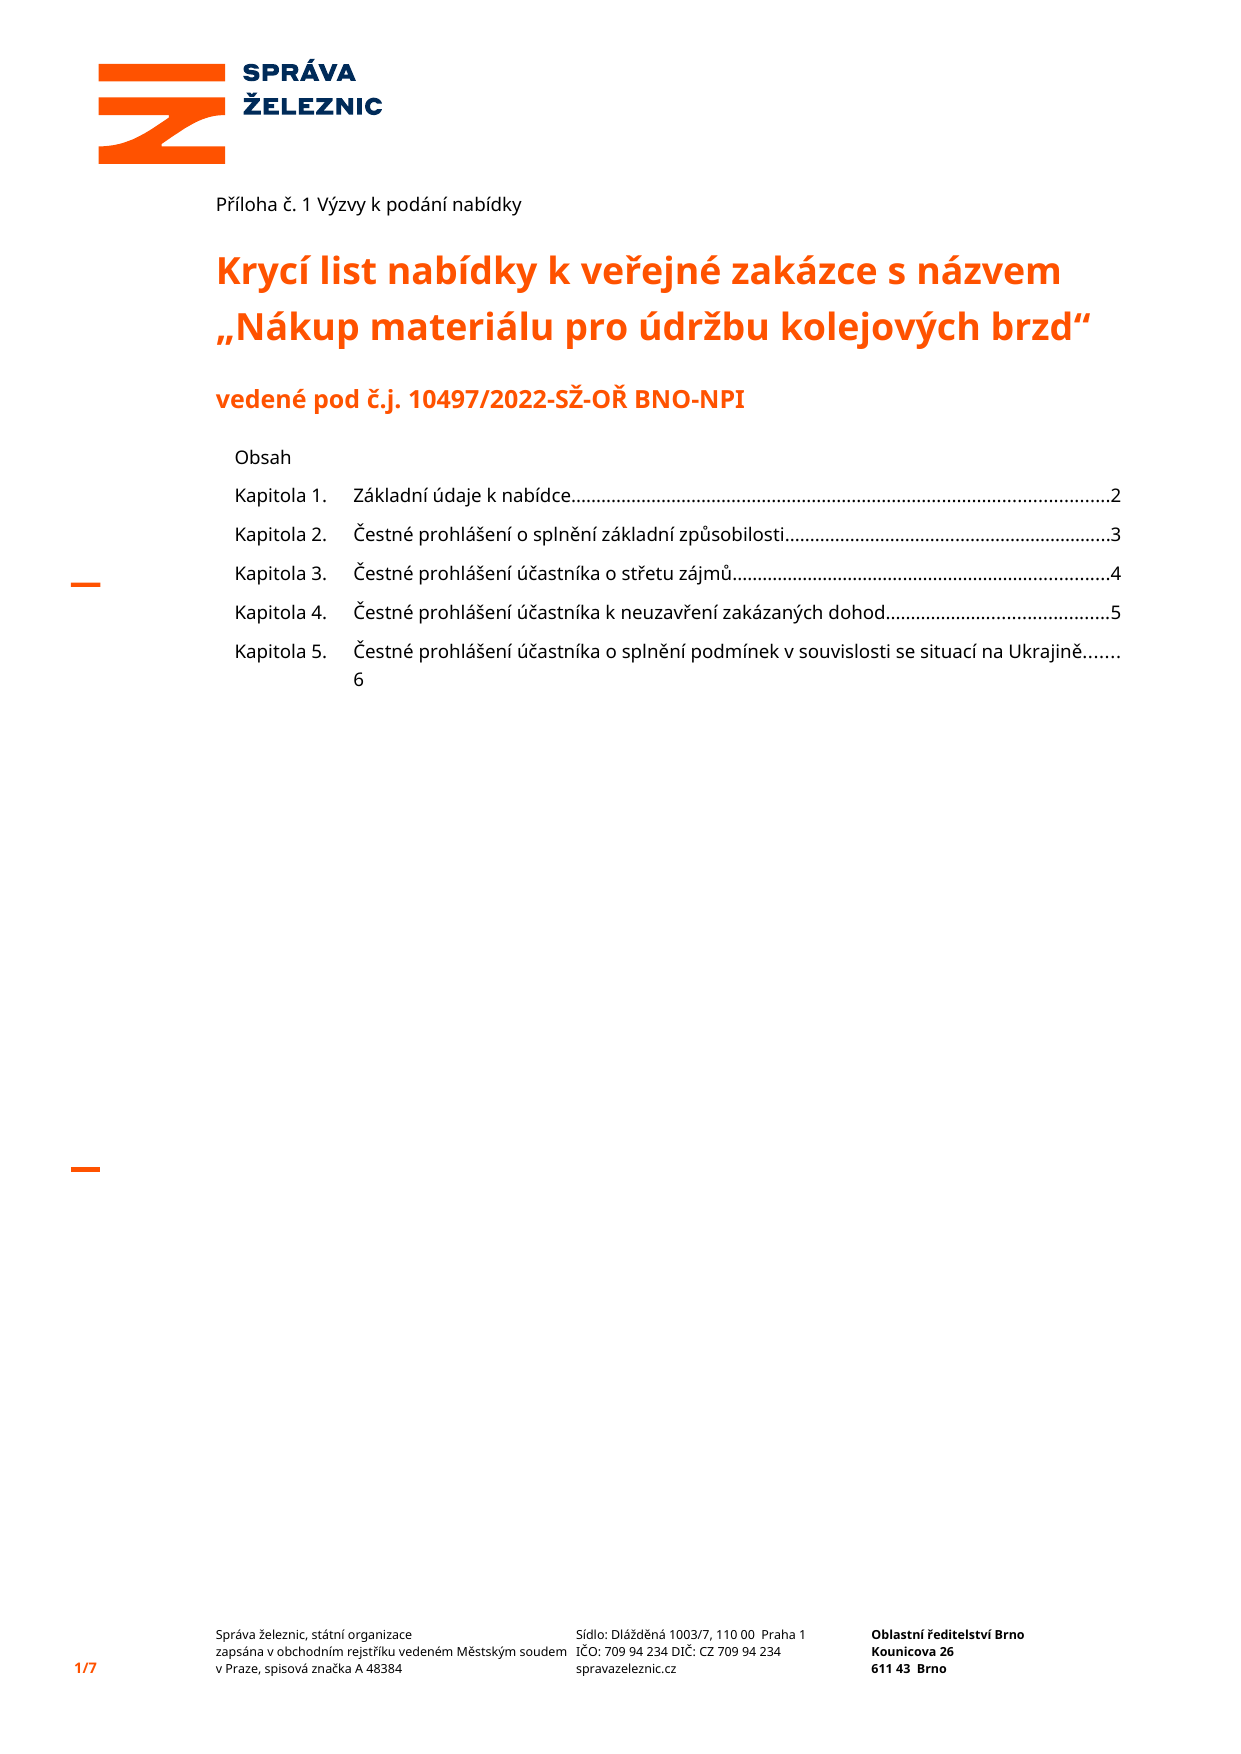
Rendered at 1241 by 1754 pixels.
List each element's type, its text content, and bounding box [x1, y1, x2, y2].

text Příloha č. 1 Výzvy k podání nabídky [216, 191, 1122, 217]
text Krycí list nabídky k veřejné zakázce s názvem „Nákup materiálu pro údržbu kolejových brzd“ [216, 244, 1122, 352]
text vedené pod č.j. 10497/2022-SŽ-OŘ BNO-NPI [216, 382, 1122, 416]
